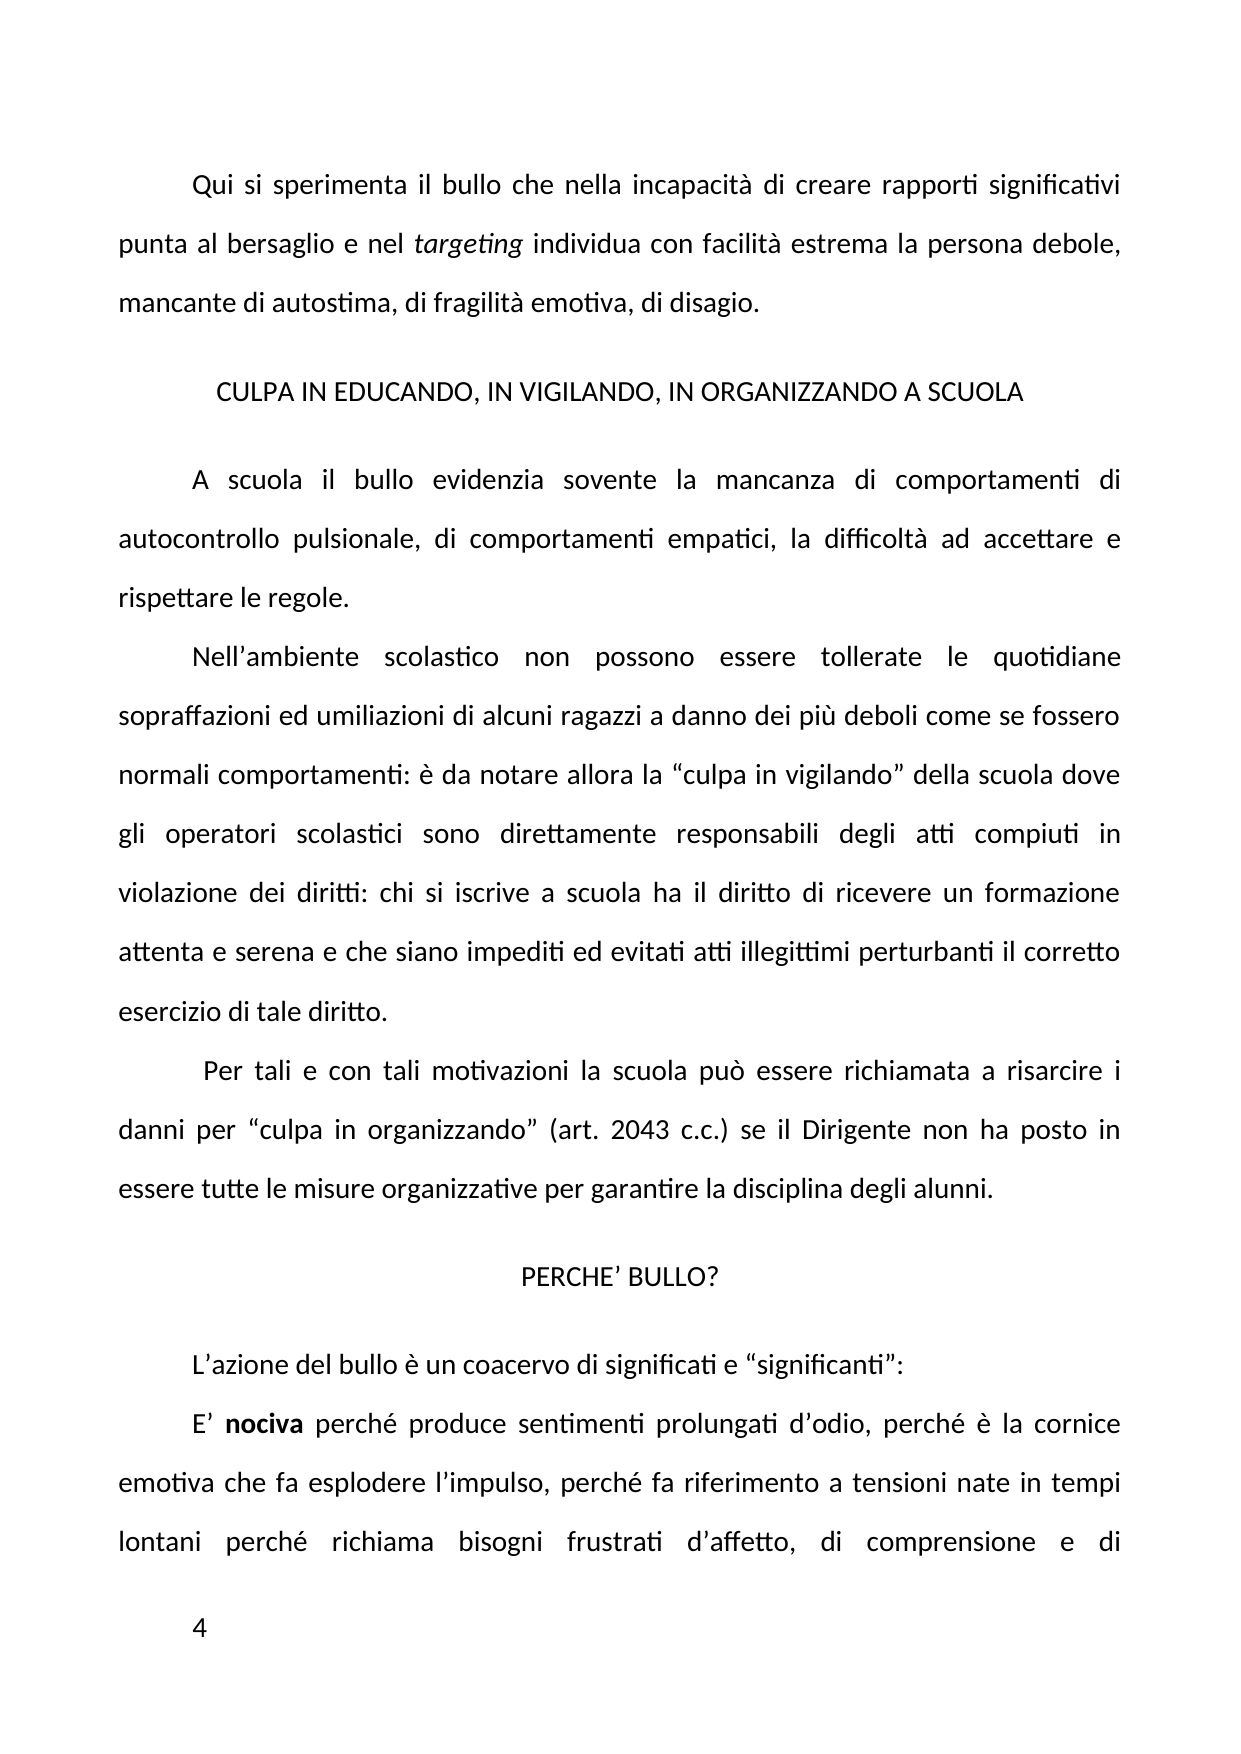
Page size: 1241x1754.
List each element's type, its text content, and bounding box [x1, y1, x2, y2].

text L’azione del bullo è un coacervo di significati e “significanti”: [118, 1327, 1122, 1386]
text Per tali e con tali motivazioni la scuola può essere richiamata a risarcire i danni per “culpa in organizzando” (art. 2043 c.c.) se il Dirigente non ha posto in essere tutte le misure organizzative per garantire la disciplina degli alunni. [118, 1033, 1122, 1210]
text PERCHE’ BULLO? [118, 1239, 1122, 1298]
text Nell’ambiente scolastico non possono essere tollerate le quotidiane sopraffazioni ed umiliazioni di alcuni ragazzi a danno dei più deboli come se fossero normali comportamenti: è da notare allora la “culpa in vigilando” della scuola dove gli operatori scolastici sono direttamente responsabili degli atti compiuti in violazione dei diritti: chi si iscrive a scuola ha il diritto di ricevere un formazione attenta e serena e che siano impediti ed evitati atti illegittimi perturbanti il corretto esercizio di tale diritto. [118, 619, 1122, 1033]
text CULPA IN EDUCANDO, IN VIGILANDO, IN ORGANIZZANDO A SCUOLA [118, 354, 1122, 413]
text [118, 1386, 1122, 1564]
text A scuola il bullo evidenzia sovente la mancanza di comportamenti di autocontrollo pulsionale, di comportamenti empatici, la difficoltà ad accettare e rispettare le regole. [118, 442, 1122, 619]
text Qui si sperimenta il bullo che nella incapacità di creare rapporti significativi punta al bersaglio e nel targeting individua con facilità estrema la persona debole, mancante di autostima, di fragilità emotiva, di disagio. [118, 148, 1122, 325]
